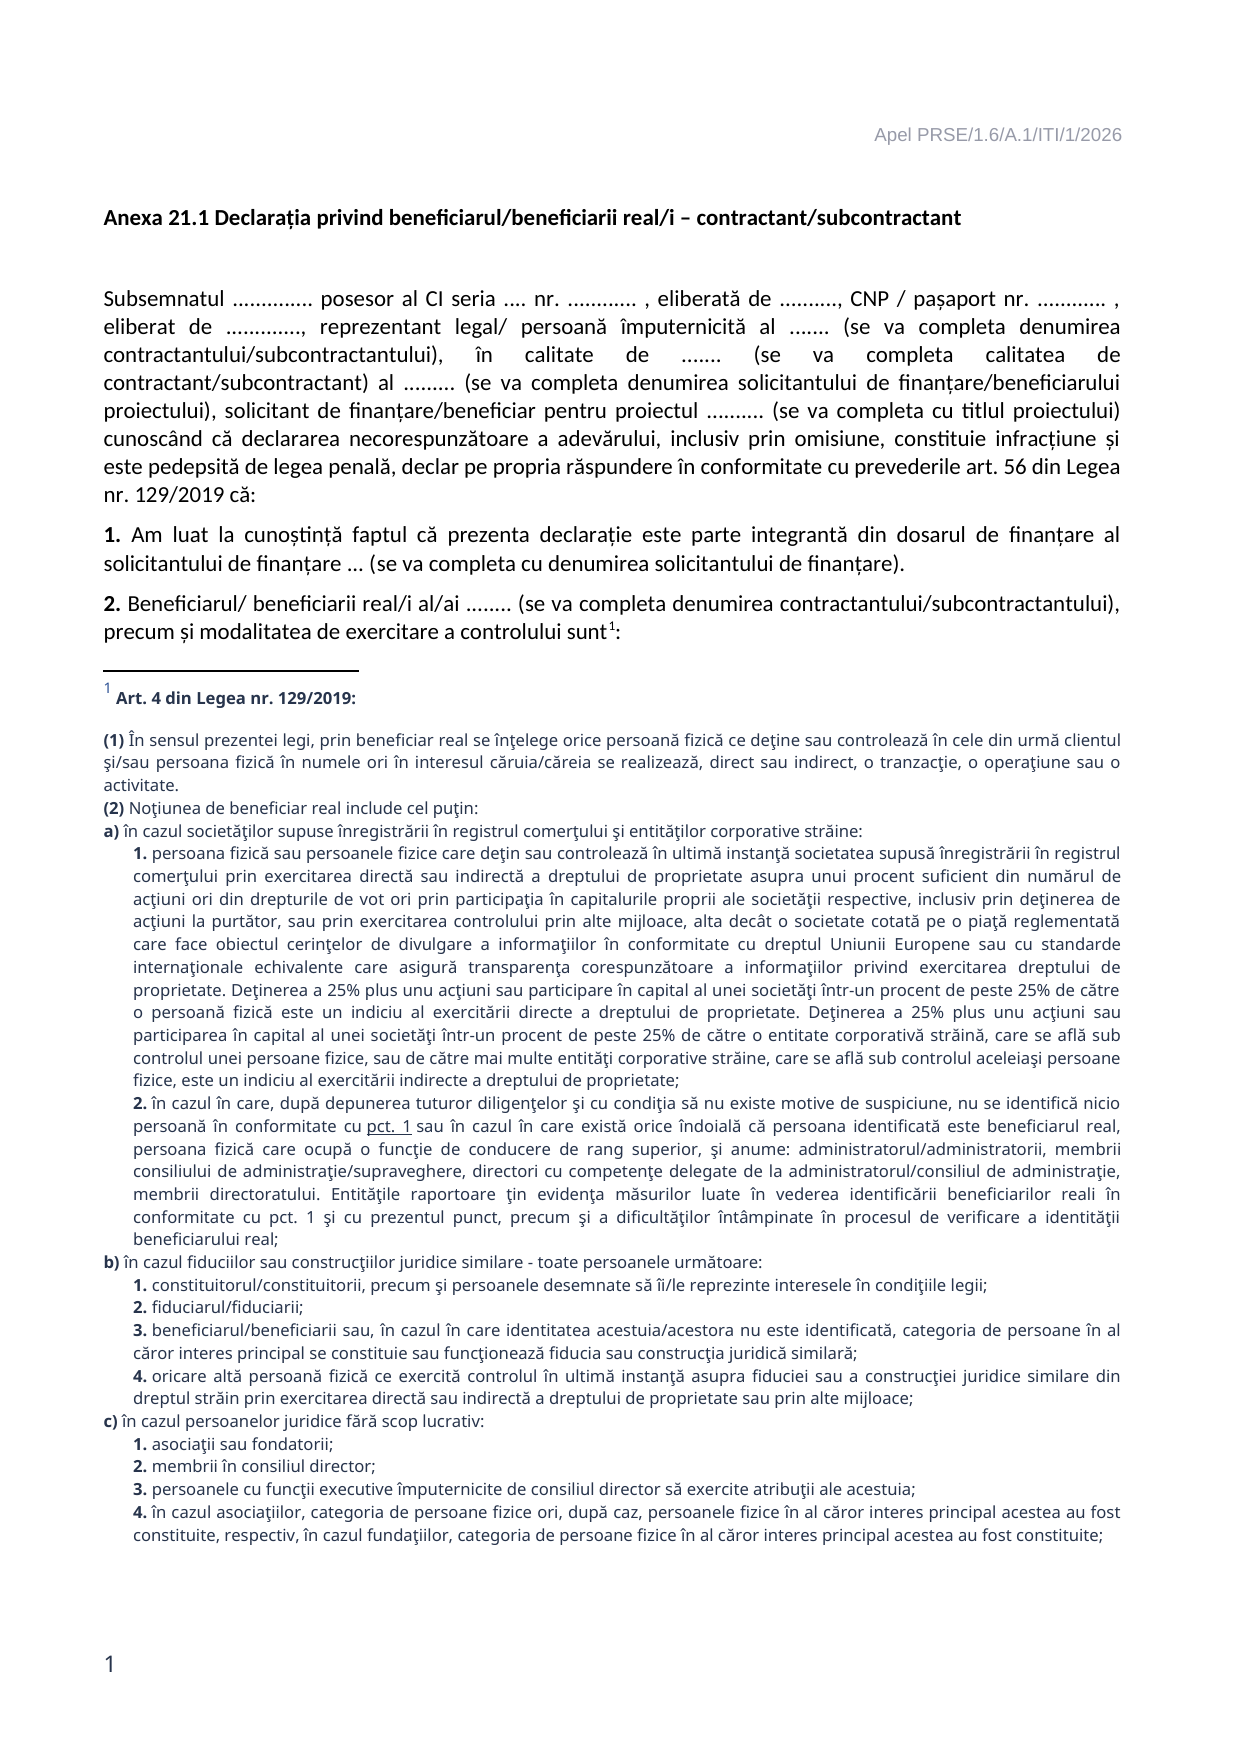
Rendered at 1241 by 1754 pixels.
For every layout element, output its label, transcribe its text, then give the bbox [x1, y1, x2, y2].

text 2. Beneficiarul/ beneficiarii real/i al/ai ........ (se va completa denumirea contractantului/subcontractantului), precum și modalitatea de exercitare a controlului sunt: [103, 589, 1122, 645]
text Subsemnatul .............. posesor al CI seria .... nr. ............ , eliberată de .........., CNP / pașaport nr. ............ , eliberat de ............., reprezentant legal/ persoană împuternicită al ....... (se va completa denumirea contractantului/subcontractantului), în calitate de ....... (se va completa calitatea de contractant/subcontractant) al ......... (se va completa denumirea solicitantului de finanțare/beneficiarului proiectului), solicitant de finanțare/beneficiar pentru proiectul .......... (se va completa cu titlul proiectului) cunoscând că declararea necorespunzătoare a adevărului, inclusiv prin omisiune, constituie infracțiune și este pedepsită de legea penală, declar pe propria răspundere în conformitate cu prevederile art. 56 din Legea nr. 129/2019 că: [103, 284, 1122, 508]
text Anexa 21.1 Declarația privind beneficiarul/beneficiarii real/i – contractant/subcontractant [103, 203, 1122, 231]
text 1. Am luat la cunoștință faptul că prezenta declarație este parte integrantă din dosarul de finanțare al solicitantului de finanțare ... (se va completa cu denumirea solicitantului de finanțare). [103, 521, 1122, 577]
